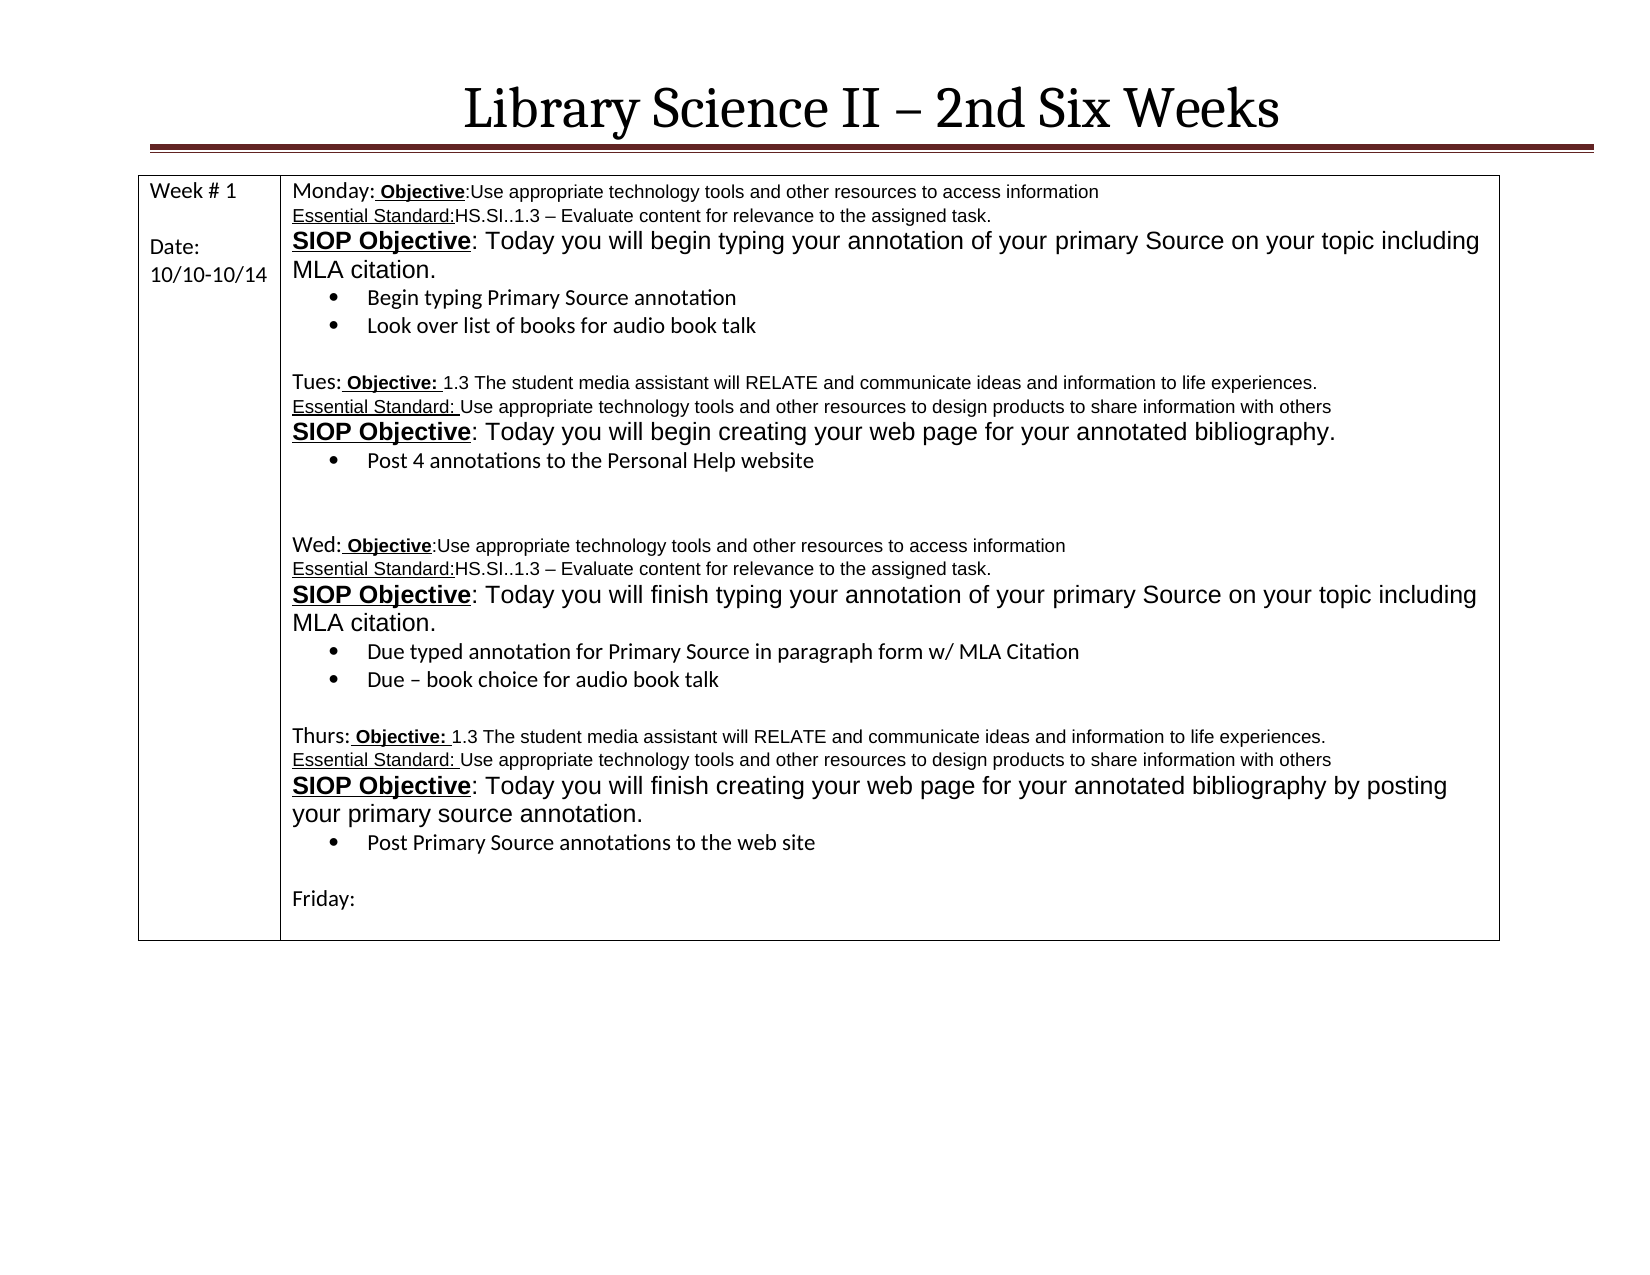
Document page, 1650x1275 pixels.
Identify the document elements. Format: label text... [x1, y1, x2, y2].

table_header Monday: Objective:Use appropriate technology tools and other resources to access information Essential Standard:HS.SI..1.3 – Evaluate content for relevance to the assigned task. SIOP Objective: Today you will begin typing your annotation of your primary Source on your topic including MLA citation. Begin typing Primary Source annotation Look over list of books for audio book talk Tues: Objective: 1.3 The student media assistant will RELATE and communicate ideas and information to life experiences. Essential Standard: Use appropriate technology tools and other resources to design products to share information with others SIOP Objective: Today you will begin creating your web page for your annotated bibliography. Post 4 annotations to the Personal Help website Wed: Objective:Use appropriate technology tools and other resources to access information Essential Standard:HS.SI..1.3 – Evaluate content for relevance to the assigned task. SIOP Objective: Today you will finish typing your annotation of your primary Source on your topic including MLA citation. Due typed annotation for Primary Source in paragraph form w/ MLA Citation Due – book choice for audio book talk Thurs: Objective: 1.3 The student media assistant will RELATE and communicate ideas and information to life experiences. Essential Standard: Use appropriate technology tools and other resources to design products to share information with others SIOP Objective: Today you will finish creating your web page for your annotated bibliography by posting your primary source annotation. Post Primary Source annotations to the web site Friday: [281, 176, 1499, 940]
table_header Week # 1 Date: 10/10-10/14 [139, 176, 280, 940]
